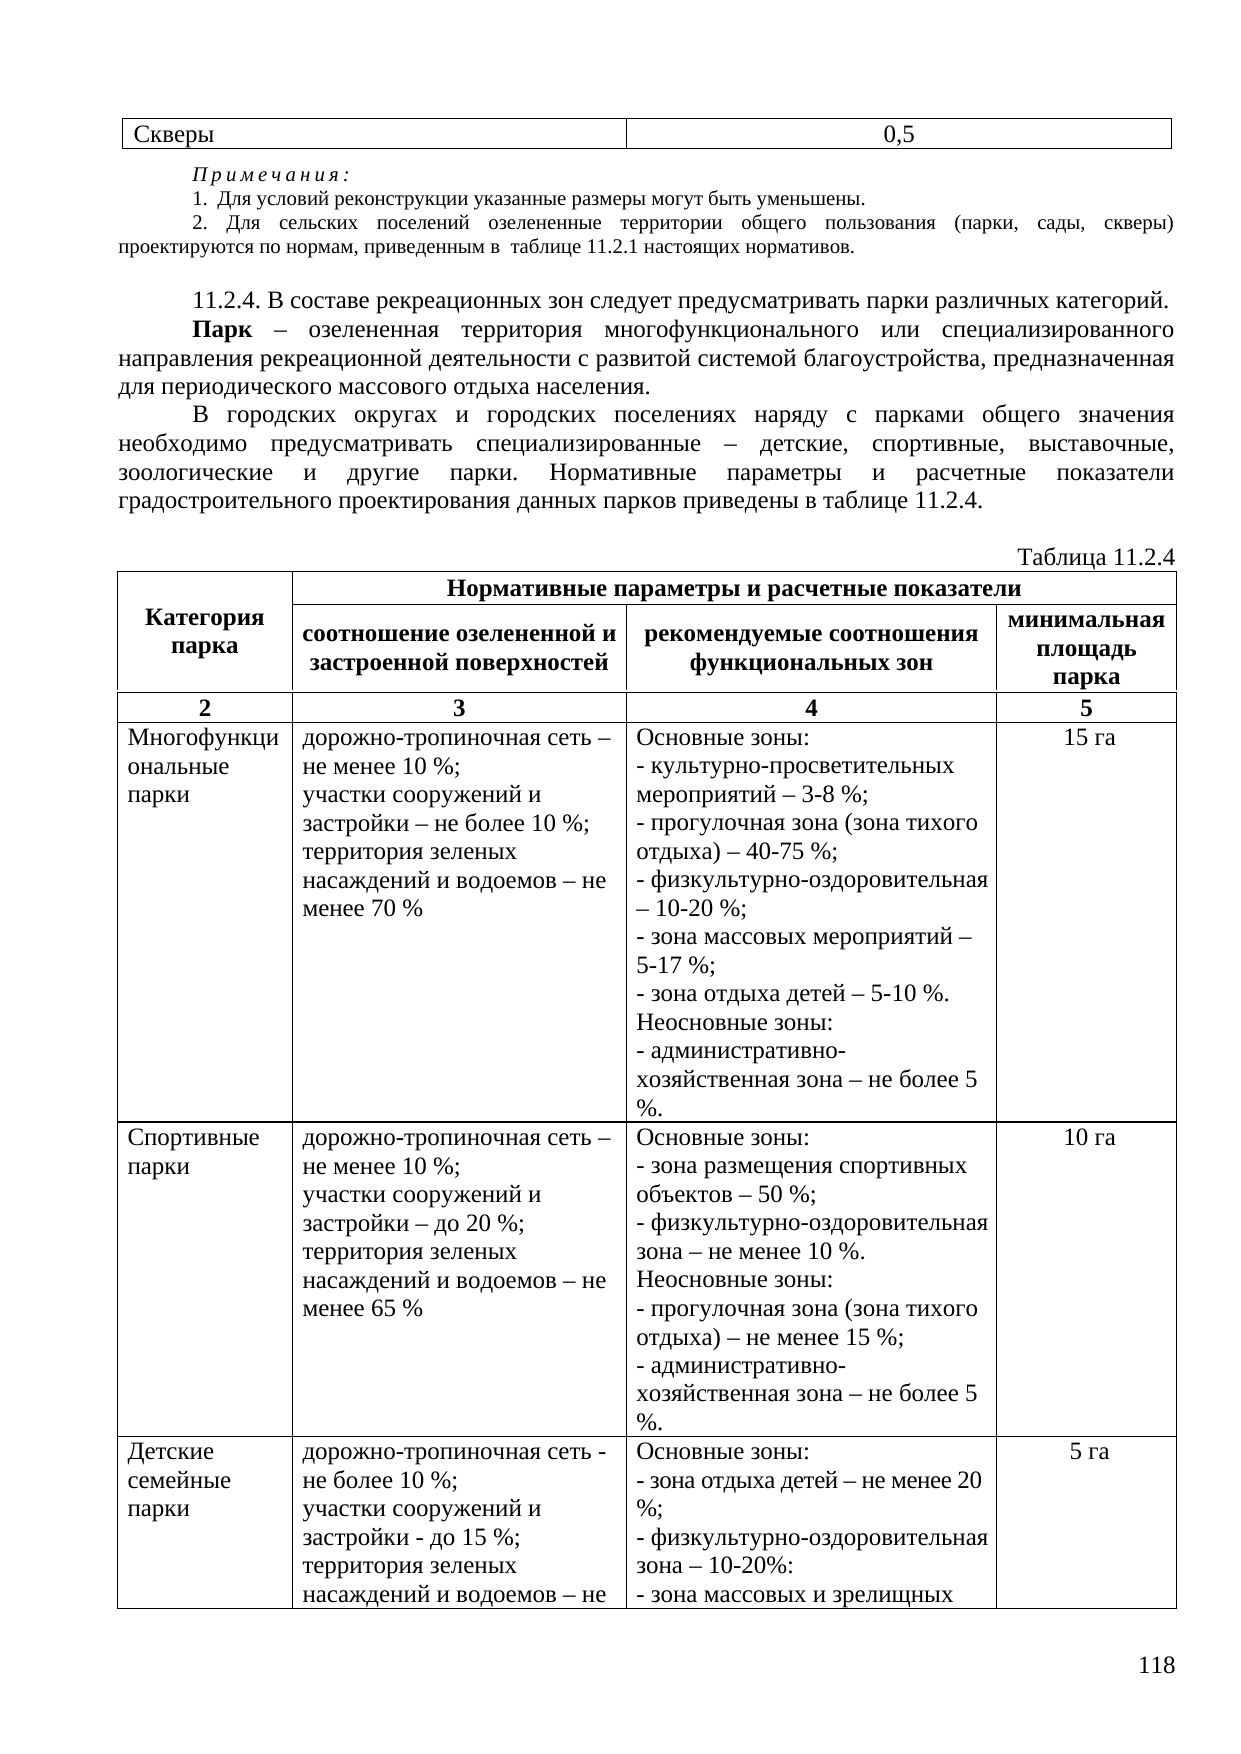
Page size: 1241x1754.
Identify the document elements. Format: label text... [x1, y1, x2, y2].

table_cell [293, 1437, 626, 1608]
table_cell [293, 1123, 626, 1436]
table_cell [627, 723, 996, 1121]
text Примечания: [118, 161, 1175, 186]
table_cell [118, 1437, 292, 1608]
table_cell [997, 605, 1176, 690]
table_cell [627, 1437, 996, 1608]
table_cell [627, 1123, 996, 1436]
text 11.2.4. В составе рекреационных зон следует предусматривать парки различных категорий. [118, 286, 1175, 314]
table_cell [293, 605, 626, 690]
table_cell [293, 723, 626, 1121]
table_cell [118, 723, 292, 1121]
text 1. Для условий реконструкции указанные размеры могут быть уменьшены. [118, 186, 1175, 209]
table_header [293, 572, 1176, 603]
text 2. Для сельских поселений озелененные территории общего пользования (парки, сады, скверы) проектируются по нормам, приведенным в таблице 11.2.1 настоящих нормативов. [118, 209, 1175, 258]
text В городских округах и городских поселениях наряду с парками общего значения необходимо предусматривать специализированные – детские, спортивные, выставочные, зоологические и другие парки. Нормативные параметры и расчетные показатели градостроительного проектирования данных парков приведены в таблице 11.2.4. [118, 400, 1175, 514]
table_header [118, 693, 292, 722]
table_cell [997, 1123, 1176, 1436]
text Таблица 11.2.4 [118, 543, 1175, 571]
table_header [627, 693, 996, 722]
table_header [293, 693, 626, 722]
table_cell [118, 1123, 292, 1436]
text Парк – озелененная территория многофункционального или специализированного направления рекреационной деятельности с развитой системой благоустройства, предназначенная для периодического массового отдыха населения. [118, 314, 1175, 400]
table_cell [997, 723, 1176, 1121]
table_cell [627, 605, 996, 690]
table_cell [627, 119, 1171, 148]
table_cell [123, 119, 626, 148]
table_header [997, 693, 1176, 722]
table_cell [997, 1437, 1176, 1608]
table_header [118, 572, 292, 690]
